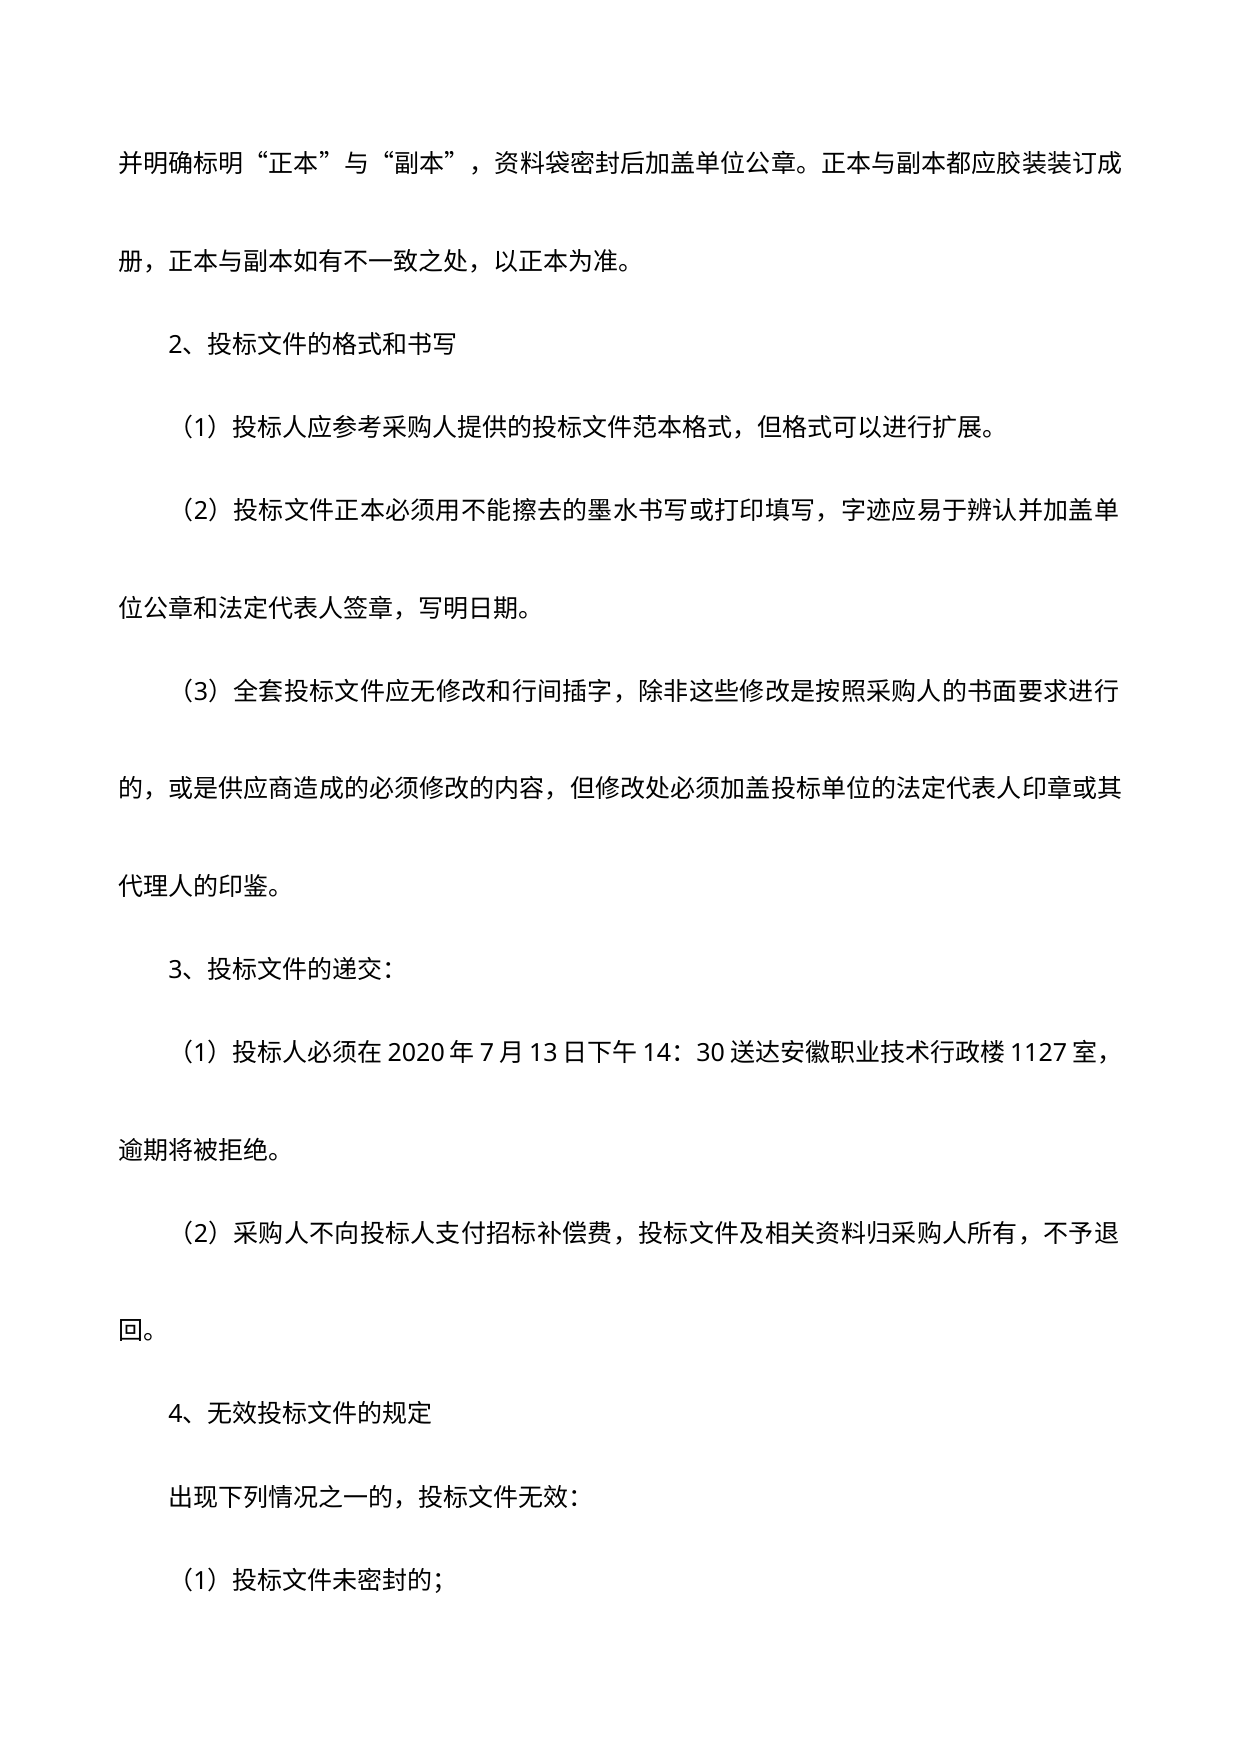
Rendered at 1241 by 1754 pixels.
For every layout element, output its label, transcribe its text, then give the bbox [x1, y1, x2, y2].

text （1）投标文件未密封的； [118, 1546, 1122, 1611]
text （1）投标人必须在2020年7月13日下午14：30送达安徽职业技术行政楼1127室，逾期将被拒绝。 [118, 1018, 1122, 1181]
text （1）投标人应参考采购人提供的投标文件范本格式，但格式可以进行扩展。 [118, 393, 1122, 458]
text 4、无效投标文件的规定 [118, 1379, 1122, 1444]
text 3、投标文件的递交： [118, 935, 1122, 1000]
text （3）全套投标文件应无修改和行间插字，除非这些修改是按照采购人的书面要求进行的，或是供应商造成的必须修改的内容，但修改处必须加盖投标单位的法定代表人印章或其代理人的印鉴。 [118, 657, 1122, 917]
text 出现下列情况之一的，投标文件无效： [118, 1463, 1122, 1528]
text （2）采购人不向投标人支付招标补偿费，投标文件及相关资料归采购人所有，不予退回。 [118, 1199, 1122, 1361]
text （2）投标文件正本必须用不能擦去的墨水书写或打印填写，字迹应易于辨认并加盖单位公章和法定代表人签章，写明日期。 [118, 476, 1122, 639]
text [118, 129, 1122, 292]
text 2、投标文件的格式和书写 [118, 310, 1122, 375]
